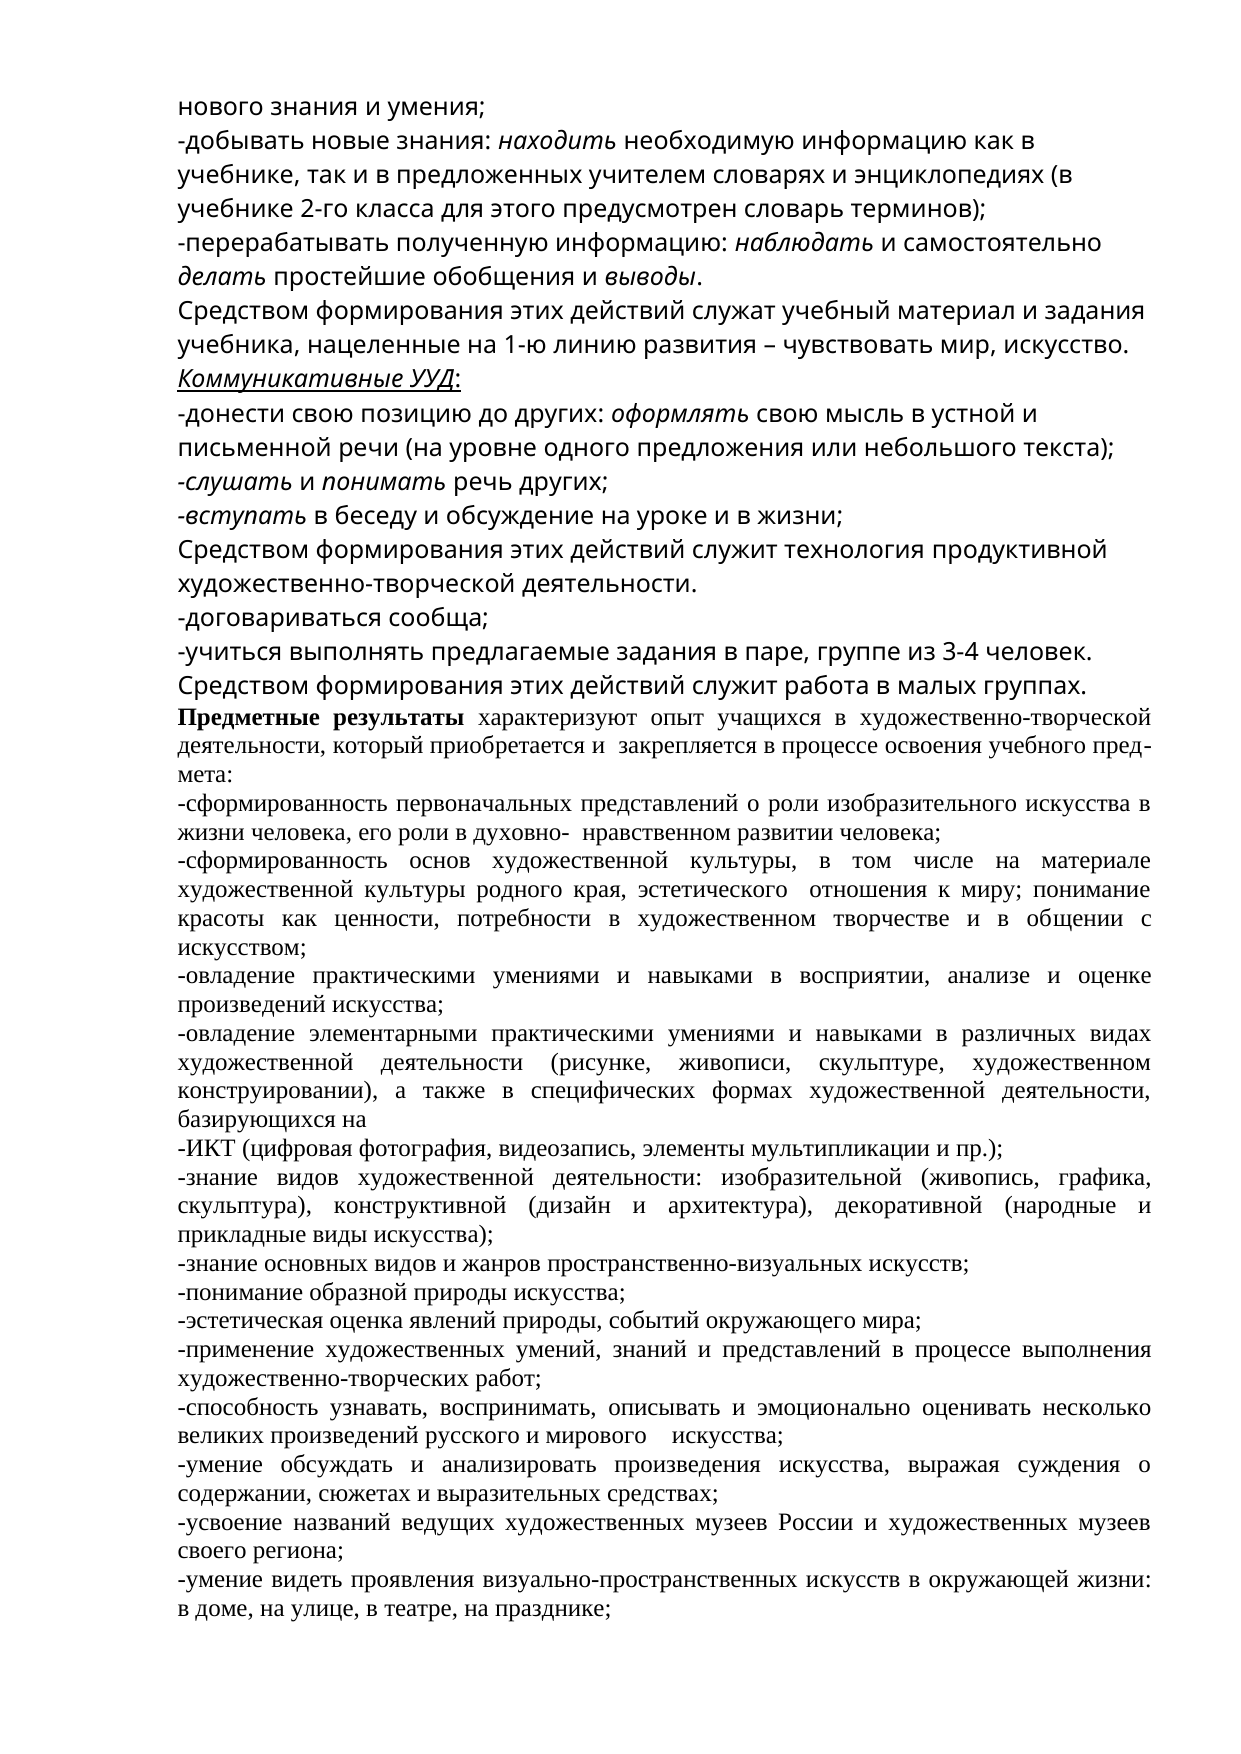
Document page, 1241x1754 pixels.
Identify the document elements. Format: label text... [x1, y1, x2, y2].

text -донести свою позицию до других: оформлять свою мысль в устной и письменной речи (на уровне одного предложения или небольшого текста); [177, 395, 1152, 463]
text -понимание образной природы искусства; [177, 1277, 1152, 1306]
text -усвоение названий ведущих художественных музеев России и художественных музеев своего региона; [177, 1507, 1152, 1564]
text -перерабатывать полученную информацию: наблюдать и самостоятельно делать простейшие обобщения и выводы. [177, 225, 1152, 293]
text -договариваться сообща; [177, 599, 1152, 634]
text -сформированность основ художественной культуры, в том числе на материале художественной культуры родного края, эстетического отношения к миру; понимание красоты как ценности, потребности в художественном творчестве и в общении с искусством; [177, 846, 1152, 961]
text -овладение элементарными практическими умениями и навыками в различных видах художественной деятельности (рисунке, живописи, скульптуре, художественном конструировании), а также в специфических формах художественной деятельности, базирующихся на [177, 1018, 1152, 1133]
text -слушать и понимать речь других; [177, 463, 1152, 497]
text Средством формирования этих действий служит работа в малых группах. [177, 668, 1152, 702]
text -знание основных видов и жанров пространственно-визуальных искусств; [177, 1248, 1152, 1277]
text -добывать новые знания: находить необходимую информацию как в учебнике, так и в предложенных учителем словарях и энциклопедиях (в учебнике 2-го класса для этого предусмотрен словарь терминов); [177, 123, 1152, 225]
text -ИКТ (цифровая фотография, видеозапись, элементы мультипликации и пр.); [177, 1133, 1152, 1162]
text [177, 89, 1152, 123]
text -умение видеть проявления визуально-пространственных искусств в окружающей жизни: в доме, на улице, в театре, на празднике; [177, 1564, 1152, 1622]
text -учиться выполнять предлагаемые задания в паре, группе из 3-4 человек. [177, 634, 1152, 668]
text -овладение практическими умениями и навыками в восприятии, анализе и оценке произведений искусства; [177, 961, 1152, 1018]
text Средством формирования этих действий служат учебный материал и задания учебника, нацеленные на 1-ю линию развития – чувствовать мир, искусство. [177, 293, 1152, 361]
text -вступать в беседу и обсуждение на уроке и в жизни; [177, 497, 1152, 531]
text -применение художественных умений, знаний и представлений в процессе выполнения художественно-творческих работ; [177, 1334, 1152, 1392]
text -способность узнавать, воспринимать, описывать и эмоционально оценивать несколько великих произведений русского и мирового искусства; [177, 1392, 1152, 1449]
text -эстетическая оценка явлений природы, событий окружающего мира; [177, 1306, 1152, 1334]
text Средством формирования этих действий служит технология продуктивной художественно-творческой деятельности. [177, 531, 1152, 599]
text Коммуникативные УУД: [177, 361, 1152, 395]
text -умение обсуждать и анализировать произведения искусства, выражая суждения о содержании, сюжетах и выразительных средствах; [177, 1449, 1152, 1507]
text -знание видов художественной деятельности: изобразительной (живопись, графика, скульптура), конструктивной (дизайн и архитектура), декоративной (народные и прикладные виды искусства); [177, 1162, 1152, 1248]
text -сформированность первоначальных представлений о роли изобразительного искусства в жизни человека, его роли в духовно- нравственном развитии человека; [177, 788, 1152, 846]
text Предметные результаты характеризуют опыт учащихся в художественно-творческой деятельности, который приобретается и закрепляется в процессе освоения учебного предмета: [177, 702, 1152, 788]
